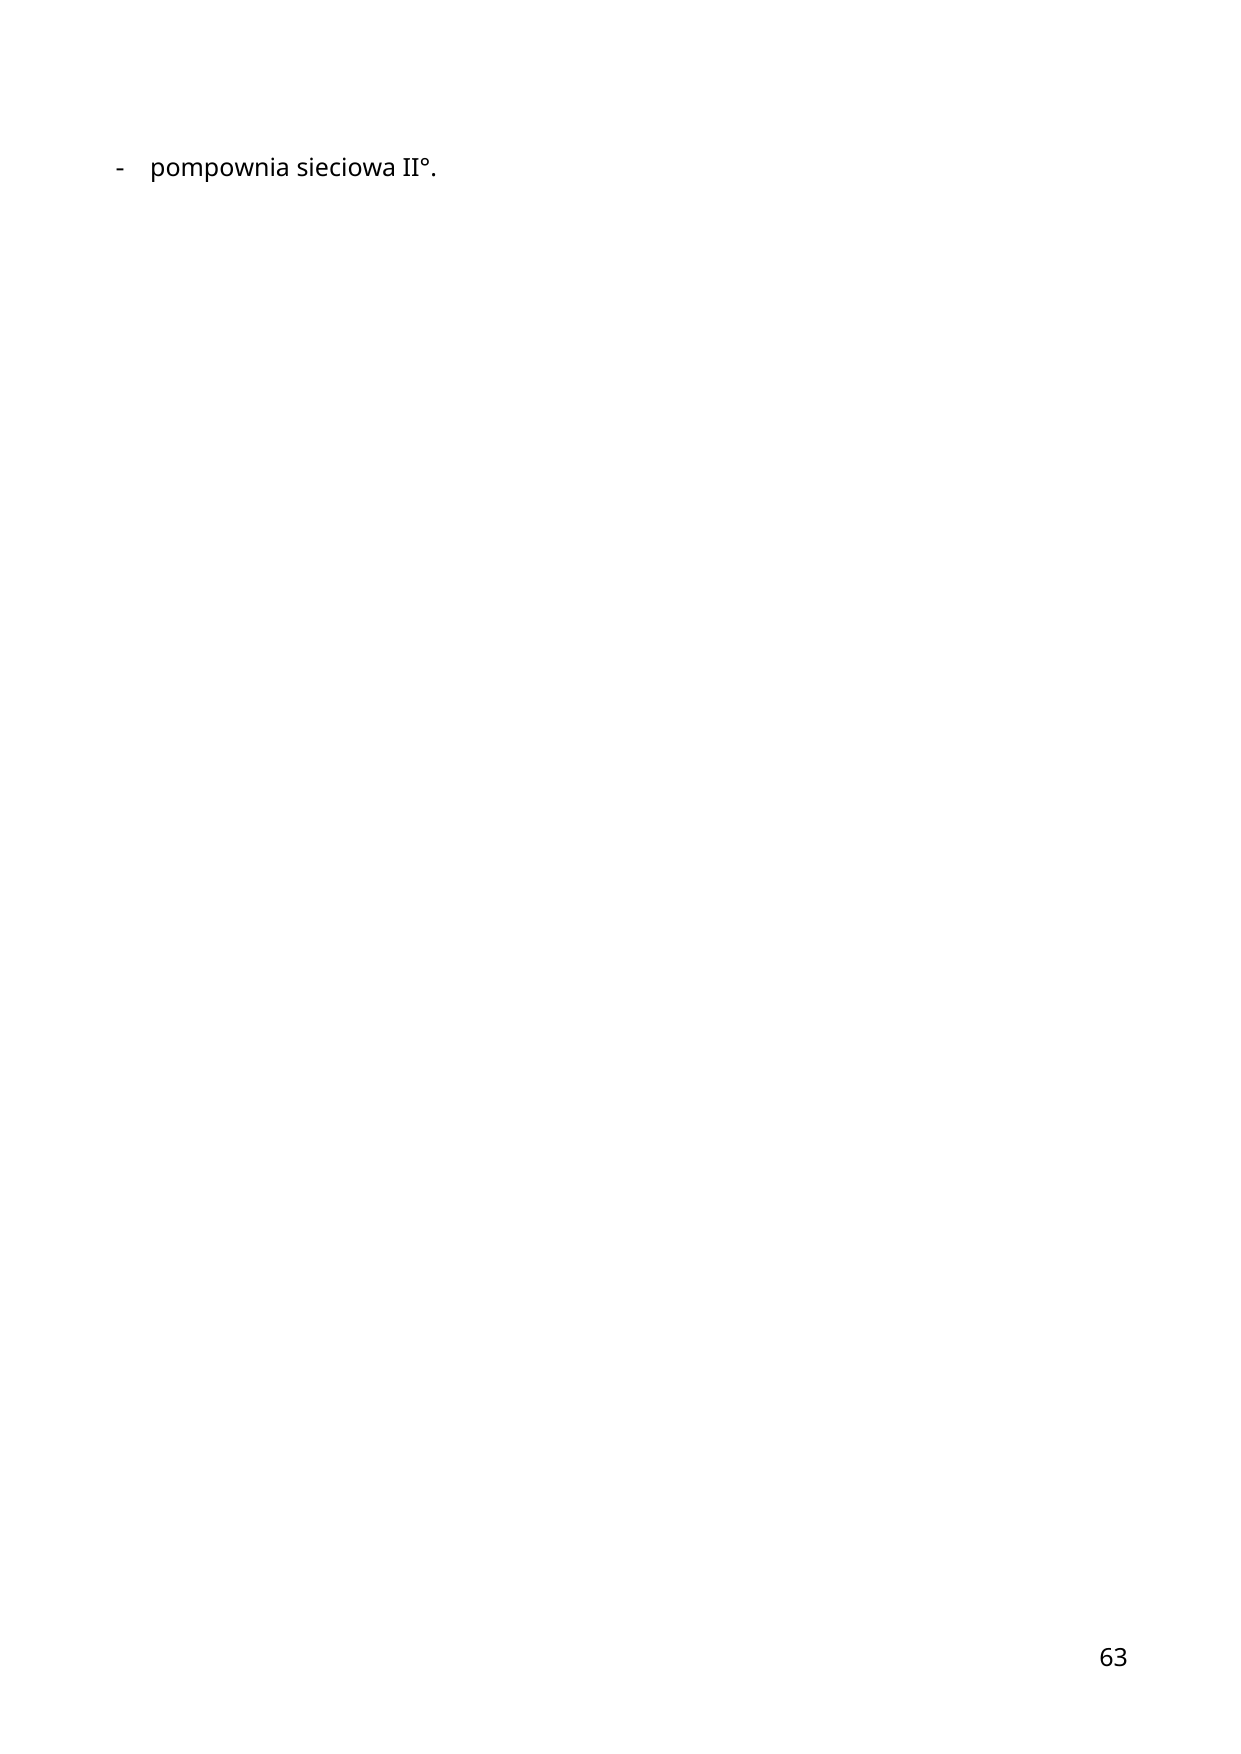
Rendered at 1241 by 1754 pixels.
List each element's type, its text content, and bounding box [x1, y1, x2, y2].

text pompownia sieciowa II°. [112, 150, 1128, 184]
